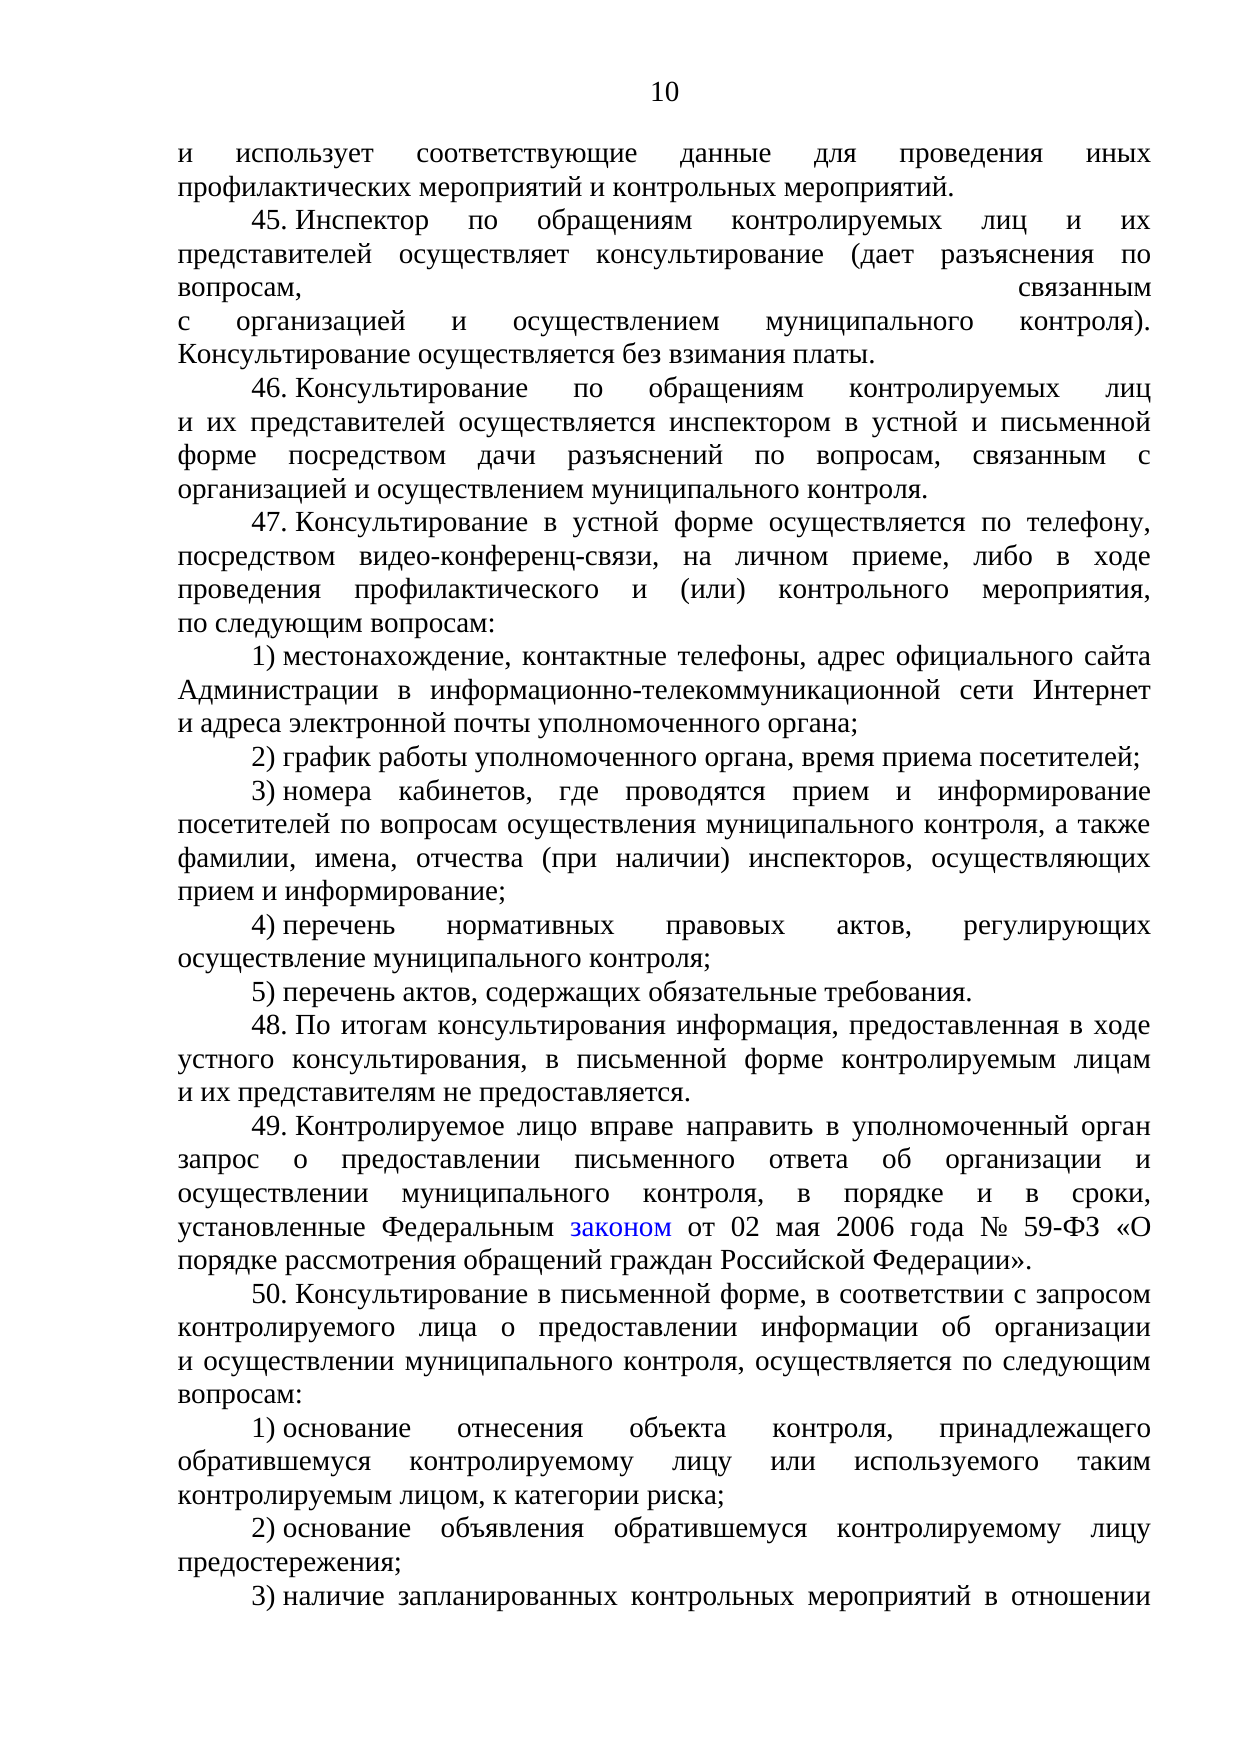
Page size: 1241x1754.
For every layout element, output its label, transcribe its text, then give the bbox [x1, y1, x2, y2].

text 1) основание отнесения объекта контроля, принадлежащего обратившемуся контролируемому лицу или используемого таким контролируемым лицом, к категории риска; [177, 1410, 1152, 1511]
text 50. Консультирование в письменной форме, в соответствии с запросом контролируемого лица о предоставлении информации об организации и осуществлении муниципального контроля, осуществляется по следующим вопросам: [177, 1276, 1152, 1410]
text 2) график работы уполномоченного органа, время приема посетителей; [177, 739, 1152, 773]
text 45. Инспектор по обращениям контролируемых лиц и их представителей осуществляет консультирование (дает разъяснения по вопросам, связанным с организацией и осуществлением муниципального контроля). Консультирование осуществляется без взимания платы. [177, 202, 1152, 370]
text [177, 1578, 1152, 1611]
text 47. Консультирование в устной форме осуществляется по телефону, посредством видео-конференц-связи, на личном приеме, либо в ходе проведения профилактического и (или) контрольного мероприятия, по следующим вопросам: [177, 504, 1152, 638]
text 48. По итогам консультирования информация, предоставленная в ходе устного консультирования, в письменной форме контролируемым лицам и их представителям не предоставляется. [177, 1007, 1152, 1108]
text 3) номера кабинетов, где проводятся прием и информирование посетителей по вопросам осуществления муниципального контроля, а также фамилии, имена, отчества (при наличии) инспекторов, осуществляющих прием и информирование; [177, 773, 1152, 907]
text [177, 135, 1152, 202]
text 2) основание объявления обратившемуся контролируемому лицу предостережения; [177, 1511, 1152, 1578]
text 49. Контролируемое лицо вправе направить в уполномоченный орган запрос о предоставлении письменного ответа об организации и осуществлении муниципального контроля, в порядке и в сроки, установленные Федеральным законом от 02 мая 2006 года № 59-ФЗ «О порядке рассмотрения обращений граждан Российской Федерации». [177, 1108, 1152, 1276]
text 46. Консультирование по обращениям контролируемых лиц и их представителей осуществляется инспектором в устной и письменной форме посредством дачи разъяснений по вопросам, связанным с организацией и осуществлением муниципального контроля. [177, 370, 1152, 504]
text 4) перечень нормативных правовых актов, регулирующих осуществление муниципального контроля; [177, 907, 1152, 974]
text 5) перечень актов, содержащих обязательные требования. [177, 974, 1152, 1007]
text 1) местонахождение, контактные телефоны, адрес официального сайта Администрации в информационно-телекоммуникационной сети Интернет и адреса электронной почты уполномоченного органа; [177, 638, 1152, 739]
